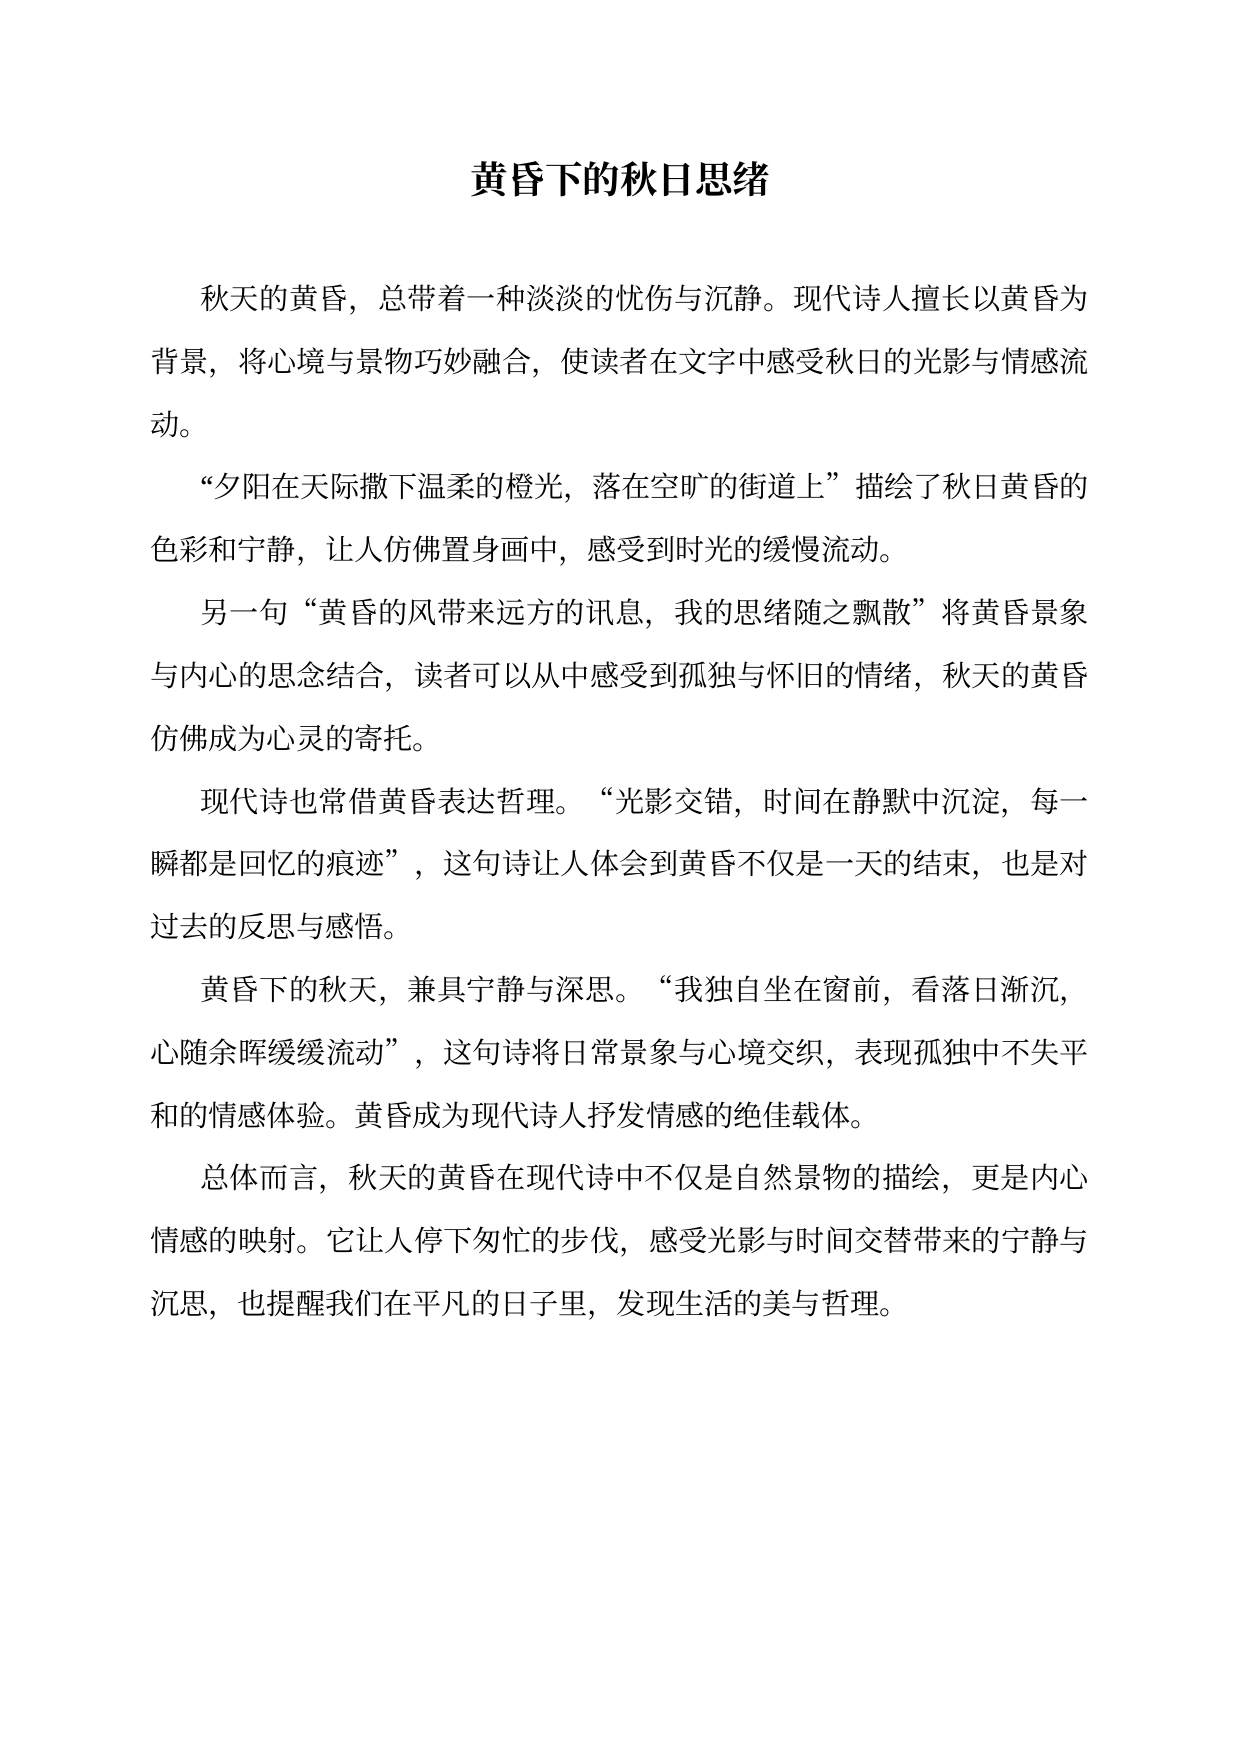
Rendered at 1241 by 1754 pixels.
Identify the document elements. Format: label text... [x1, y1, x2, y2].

text “夕阳在天际撒下温柔的橙光，落在空旷的街道上”描绘了秋日黄昏的色彩和宁静，让人仿佛置身画中，感受到时光的缓慢流动。 [150, 464, 1090, 569]
subtitle 黄昏下的秋日思绪 [150, 150, 1090, 204]
text 总体而言，秋天的黄昏在现代诗中不仅是自然景物的描绘，更是内心情感的映射。它让人停下匆忙的步伐，感受光影与时间交替带来的宁静与沉思，也提醒我们在平凡的日子里，发现生活的美与哲理。 [150, 1155, 1090, 1323]
text 黄昏下的秋天，兼具宁静与深思。“我独自坐在窗前，看落日渐沉，心随余晖缓缓流动”，这句诗将日常景象与心境交织，表现孤独中不失平和的情感体验。黄昏成为现代诗人抒发情感的绝佳载体。 [150, 967, 1090, 1134]
text 另一句“黄昏的风带来远方的讯息，我的思绪随之飘散”将黄昏景象与内心的思念结合，读者可以从中感受到孤独与怀旧的情绪，秋天的黄昏仿佛成为心灵的寄托。 [150, 590, 1090, 757]
text 现代诗也常借黄昏表达哲理。“光影交错，时间在静默中沉淀，每一瞬都是回忆的痕迹”，这句诗让人体会到黄昏不仅是一天的结束，也是对过去的反思与感悟。 [150, 778, 1090, 946]
text 秋天的黄昏，总带着一种淡淡的忧伤与沉静。现代诗人擅长以黄昏为背景，将心境与景物巧妙融合，使读者在文字中感受秋日的光影与情感流动。 [150, 276, 1090, 443]
